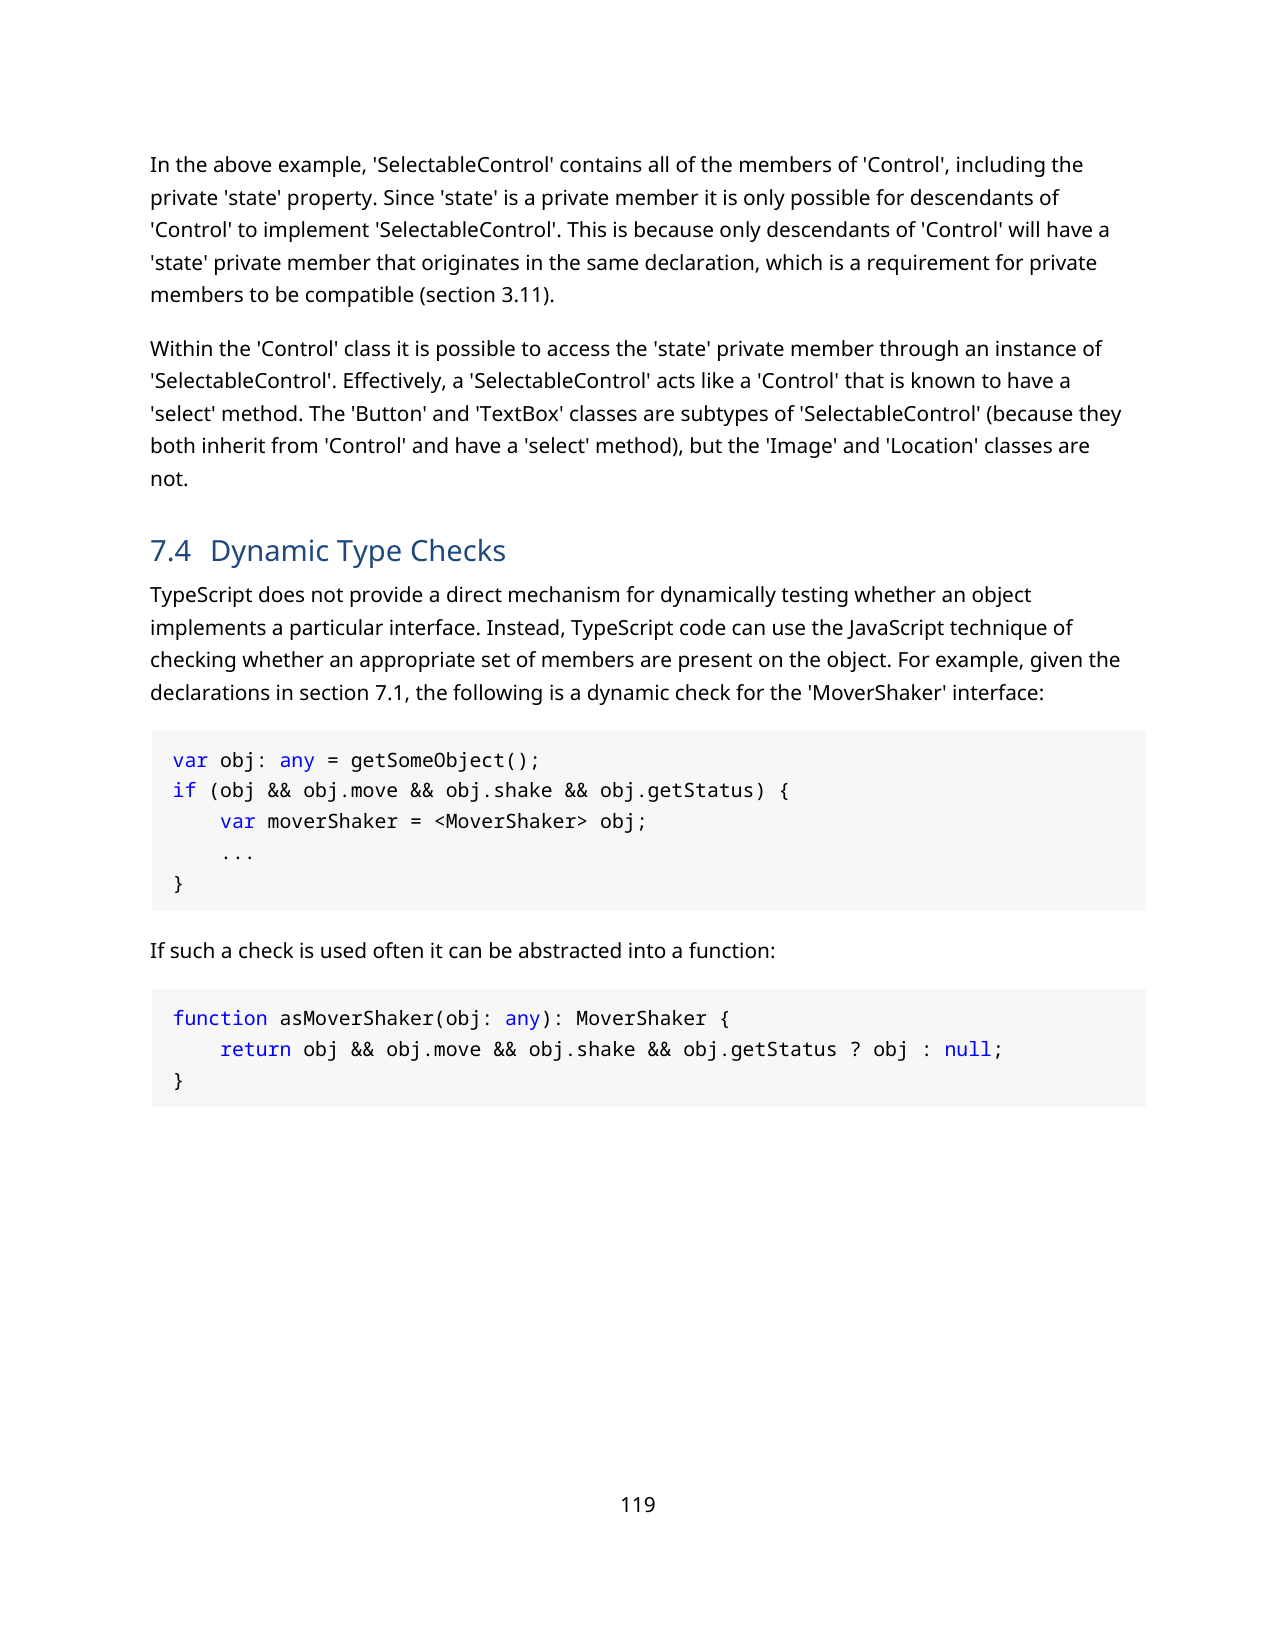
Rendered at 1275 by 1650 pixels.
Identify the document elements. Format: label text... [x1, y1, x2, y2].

text TypeScript does not provide a direct mechanism for dynamically testing whether an object implements a particular interface. Instead, TypeScript code can use the JavaScript technique of checking whether an appropriate set of members are present on the object. For example, given the declarations in section 7.1, the following is a dynamic check for the 'MoverShaker' interface: [150, 580, 1125, 706]
text function asMoverShaker(obj: any): MoverShaker { return obj && obj.move && obj.shake && obj.getStatus ? obj : null; } [164, 1002, 1133, 1095]
text Within the 'Control' class it is possible to access the 'state' private member through an instance of 'SelectableControl'. Effectively, a 'SelectableControl' acts like a 'Control' that is known to have a 'select' method. The 'Button' and 'TextBox' classes are subtypes of 'SelectableControl' (because they both inherit from 'Control' and have a 'select' method), but the 'Image' and 'Location' classes are not. [150, 334, 1125, 493]
text In the above example, 'SelectableControl' contains all of the members of 'Control', including the private 'state' property. Since 'state' is a private member it is only possible for descendants of 'Control' to implement 'SelectableControl'. This is because only descendants of 'Control' will have a 'state' private member that originates in the same declaration, which is a requirement for private members to be compatible (section 3.11). [150, 150, 1125, 309]
subtitle Dynamic Type Checks [150, 530, 1125, 570]
text If such a check is used often it can be abstracted into a function: [150, 936, 1125, 964]
text var obj: any = getSomeObject(); if (obj && obj.move && obj.shake && obj.getStatus) { var moverShaker = <MoverShaker> obj; ... } [164, 744, 1133, 899]
